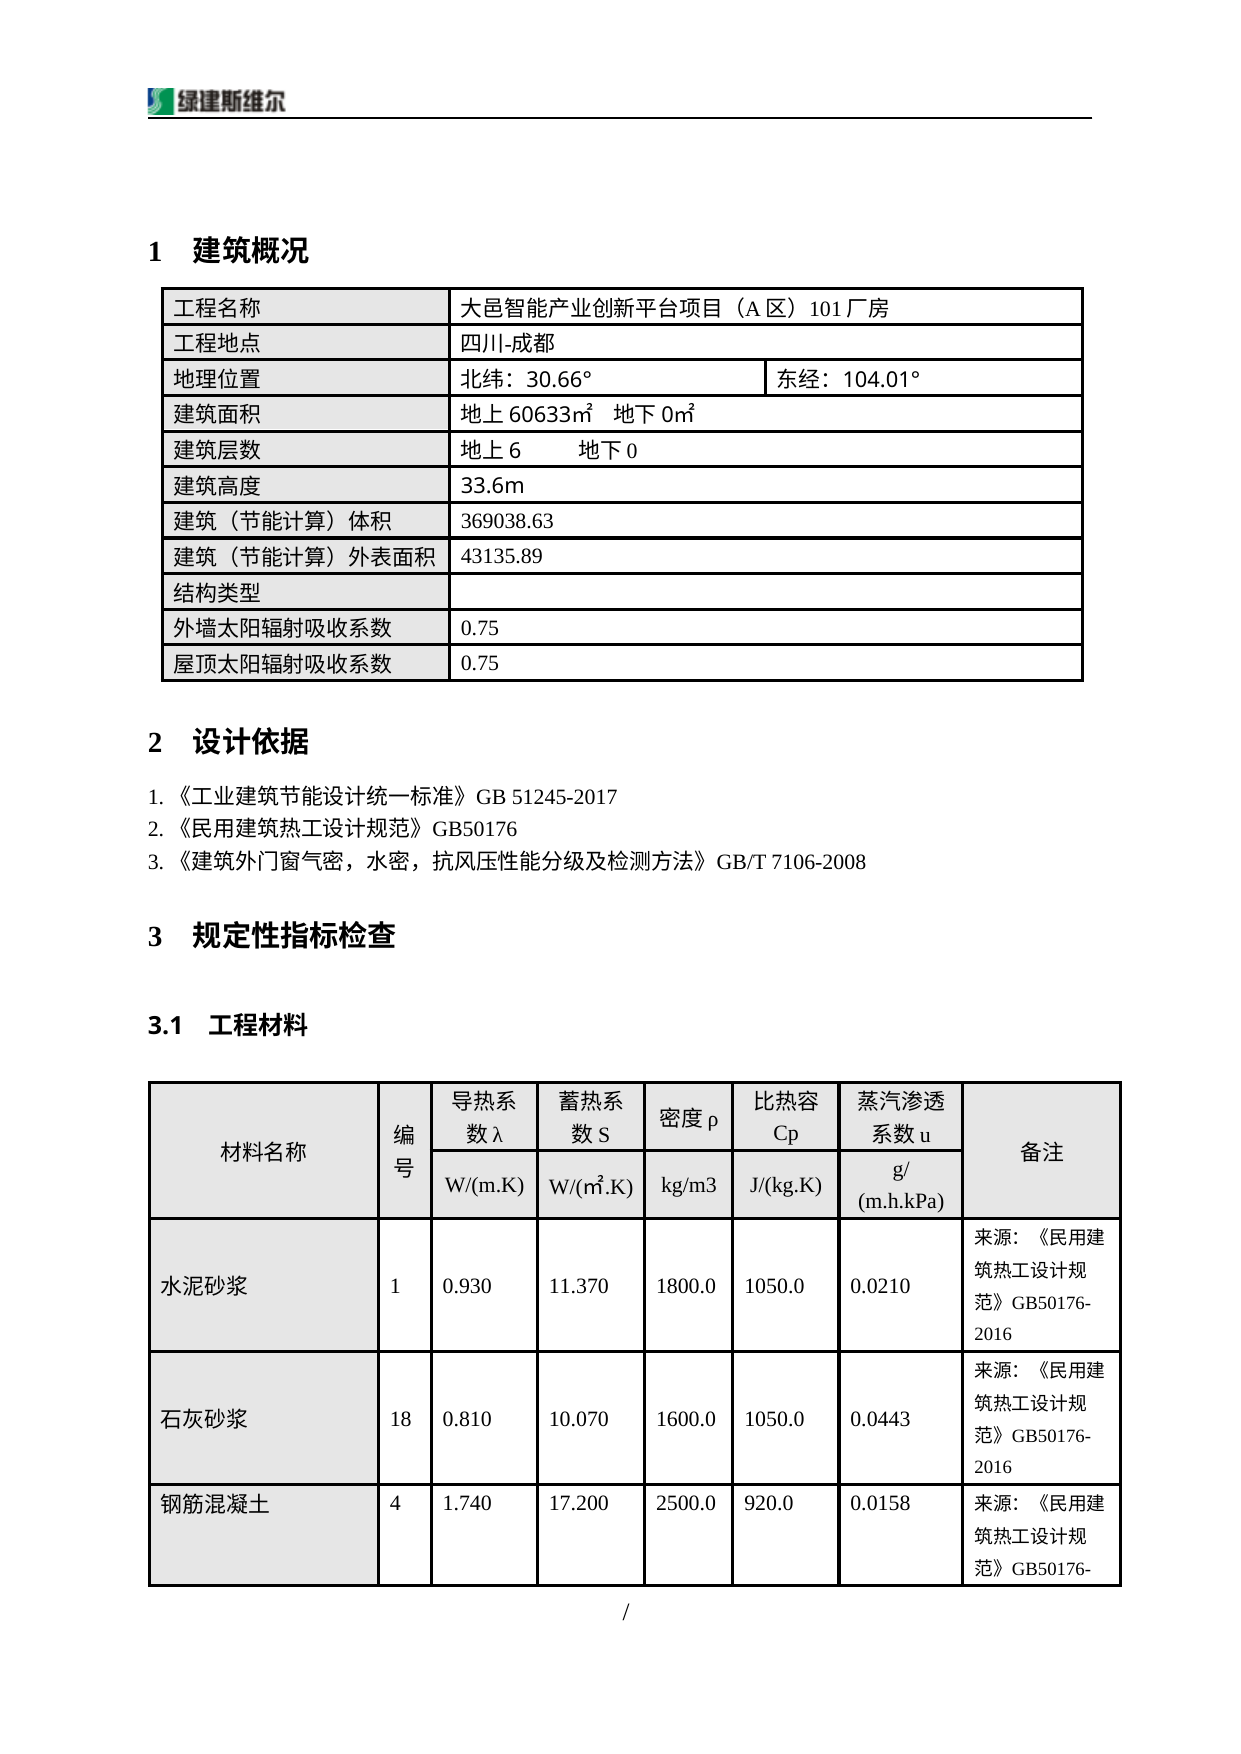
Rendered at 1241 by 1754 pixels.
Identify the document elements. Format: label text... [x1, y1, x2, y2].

table_header 大邑智能产业创新平台项目（A区）101厂房 [451, 290, 1081, 323]
table_cell g/(m.h.kPa) [841, 1152, 961, 1217]
table_cell W/(m.K) [433, 1152, 536, 1217]
picture [147, 88, 289, 115]
table_cell 1 [380, 1220, 430, 1350]
table_cell 0.0210 [841, 1220, 961, 1350]
subtitle 工程材料 [148, 991, 1092, 1056]
table_cell 11.370 [539, 1220, 643, 1350]
table_cell W/(㎡.K) [539, 1152, 643, 1217]
table_cell 石灰砂浆 [151, 1353, 377, 1483]
text 2. 《民用建筑热工设计规范》GB50176 [148, 811, 1092, 843]
table_header 密度ρ [646, 1084, 731, 1149]
text 3. 《建筑外门窗气密，水密，抗风压性能分级及检测方法》GB/T 7106-2008 [148, 843, 1092, 876]
table_cell 1600.0 [646, 1353, 731, 1483]
table_header 导热系数λ [433, 1084, 536, 1149]
table_header 蓄热系数S [539, 1084, 643, 1149]
table_cell 17.200 [539, 1486, 643, 1584]
table_cell 建筑（节能计算）体积 [164, 504, 448, 536]
table_header 材料名称 [151, 1084, 377, 1217]
table_cell [451, 575, 1081, 608]
table_cell 东经：104.01° [767, 361, 1081, 394]
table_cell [964, 1486, 1119, 1584]
subtitle 建筑概况 [148, 216, 1092, 281]
table_cell 建筑（节能计算）外表面积 [164, 540, 448, 572]
table_cell 18 [380, 1353, 430, 1483]
table_cell 外墙太阳辐射吸收系数 [164, 611, 448, 643]
table_cell 来源：《民用建筑热工设计规范》GB50176-2016 [964, 1220, 1119, 1350]
table_cell 北纬：30.66° [451, 361, 764, 394]
table_cell 结构类型 [164, 575, 448, 608]
table_header 编 号 [380, 1084, 430, 1217]
text 1. 《工业建筑节能设计统一标准》GB 51245-2017 [148, 778, 1092, 811]
table_cell 地上60633㎡ 地下0㎡ [451, 397, 1081, 429]
table_cell 0.810 [433, 1353, 536, 1483]
table_cell 1050.0 [734, 1353, 837, 1483]
table_cell 43135.89 [451, 540, 1081, 572]
table_cell 0.0158 [841, 1486, 961, 1584]
table_cell 0.0443 [841, 1353, 961, 1483]
table_cell 1800.0 [646, 1220, 731, 1350]
table_cell 水泥砂浆 [151, 1220, 377, 1350]
table_header 蒸汽渗透系数u [841, 1084, 961, 1149]
table_cell 四川-成都 [451, 326, 1081, 358]
table_cell 0.75 [451, 646, 1081, 679]
table_cell 屋顶太阳辐射吸收系数 [164, 646, 448, 679]
table_cell 地理位置 [164, 361, 448, 394]
subtitle 设计依据 [148, 707, 1092, 772]
subtitle 规定性指标检查 [148, 901, 1092, 966]
table_cell 钢筋混凝土 [151, 1486, 377, 1584]
table_cell 1.740 [433, 1486, 536, 1584]
table_cell 来源：《民用建筑热工设计规范》GB50176-2016 [964, 1353, 1119, 1483]
table_header 备注 [964, 1084, 1119, 1217]
table_header 工程名称 [164, 290, 448, 323]
table_cell 2500.0 [646, 1486, 731, 1584]
table_cell 0.75 [451, 611, 1081, 643]
table_cell 10.070 [539, 1353, 643, 1483]
table_cell 建筑面积 [164, 397, 448, 429]
table_cell 920.0 [734, 1486, 837, 1584]
table_cell 0.930 [433, 1220, 536, 1350]
table_cell J/(kg.K) [734, 1152, 837, 1217]
table_header 比热容Cp [734, 1084, 837, 1149]
table_cell 建筑层数 [164, 433, 448, 465]
table_cell 33.6m [451, 468, 1081, 501]
table_cell 地上6 地下0 [451, 433, 1081, 465]
table_cell 1050.0 [734, 1220, 837, 1350]
table_cell kg/m3 [646, 1152, 731, 1217]
table_cell 建筑高度 [164, 468, 448, 501]
table_cell 369038.63 [451, 504, 1081, 536]
table_cell 4 [380, 1486, 430, 1584]
table_cell 工程地点 [164, 326, 448, 358]
